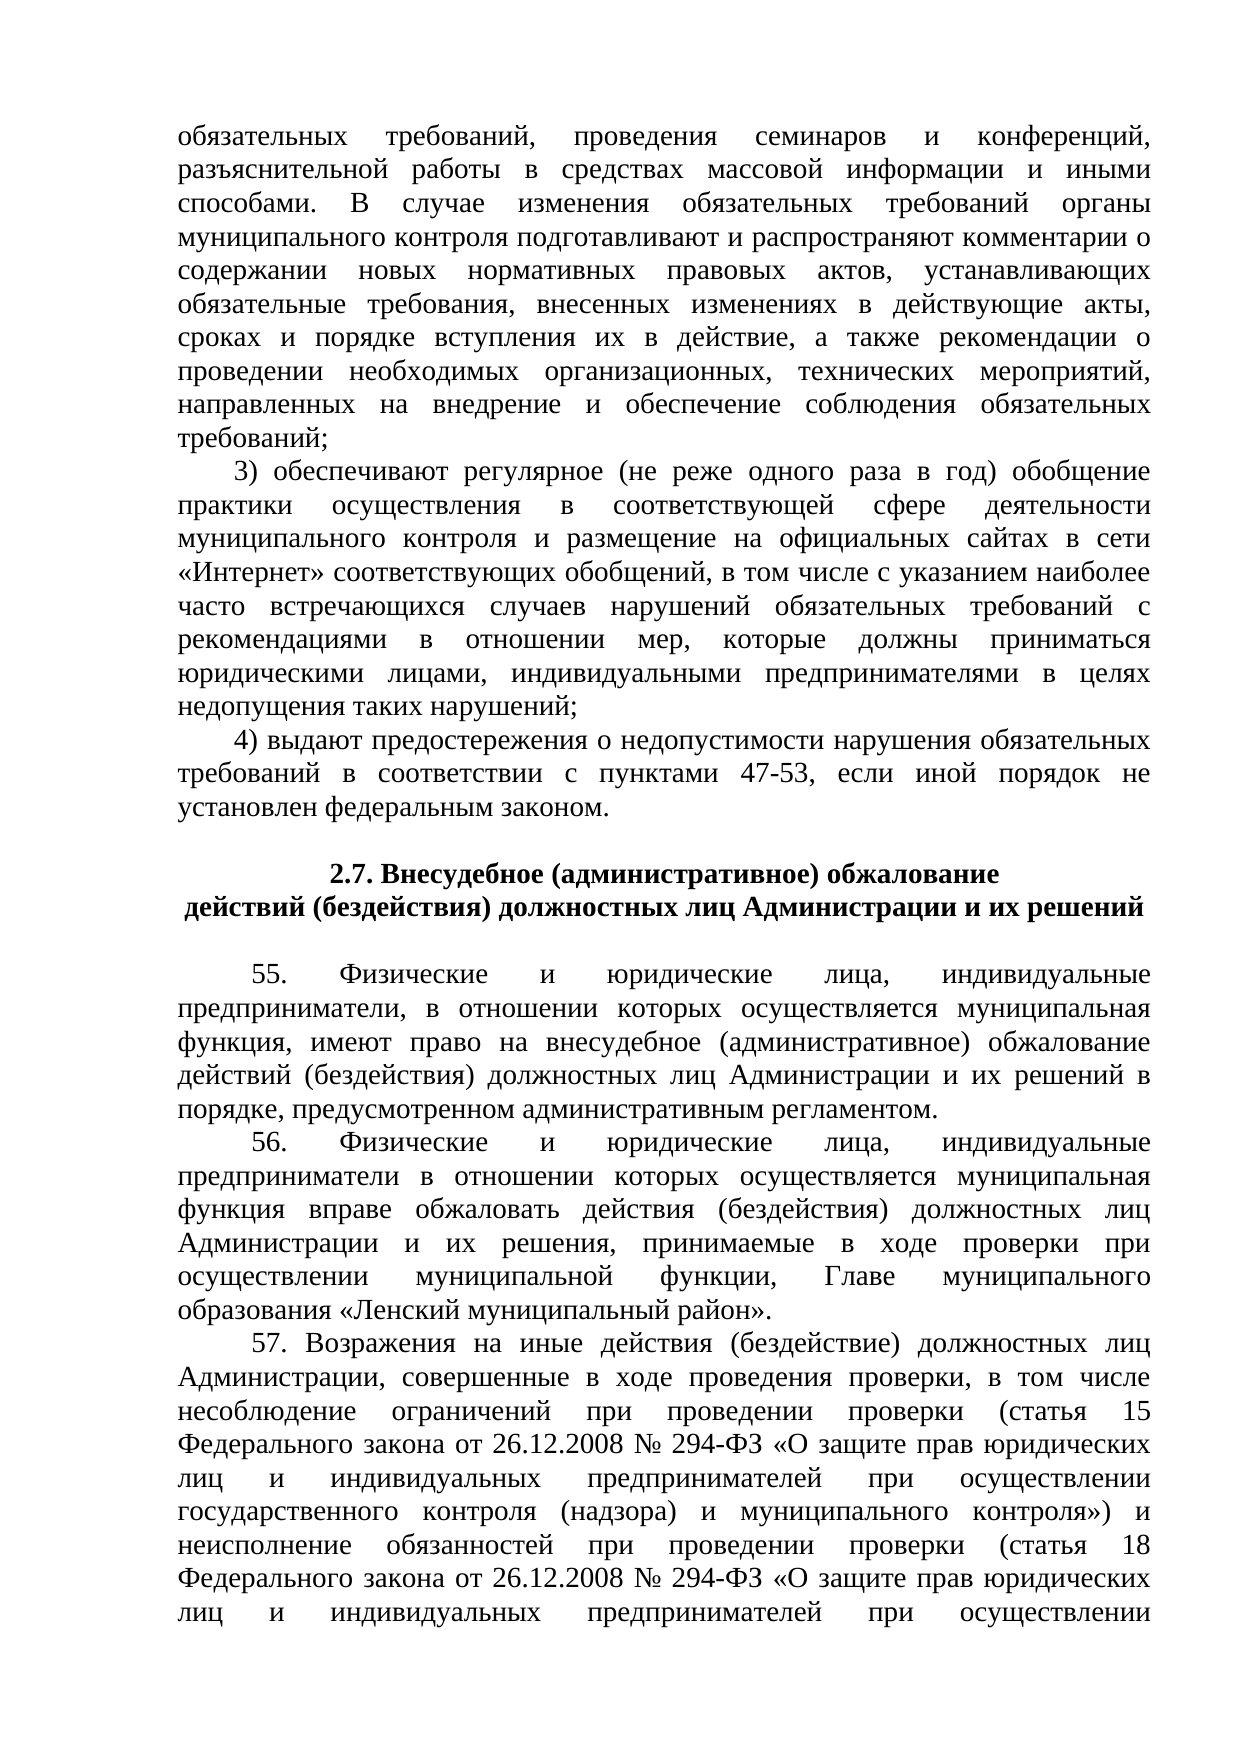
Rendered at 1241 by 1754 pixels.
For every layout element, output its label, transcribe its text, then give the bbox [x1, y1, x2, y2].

text 4) выдают предостережения о недопустимости нарушения обязательных требований в соответствии с пунктами 47-53, если иной порядок не установлен федеральным законом. [177, 722, 1152, 822]
text 2.7. Внесудебное (административное) обжалование [177, 856, 1152, 889]
text действий (бездействия) должностных лиц Администрации и их решений [177, 889, 1152, 923]
text 3) обеспечивают регулярное (не реже одного раза в год) обобщение практики осуществления в соответствующей сфере деятельности муниципального контроля и размещение на официальных сайтах в сети «Интернет» соответствующих обобщений, в том числе с указанием наиболее часто встречающихся случаев нарушений обязательных требований с рекомендациями в отношении мер, которые должны приниматься юридическими лицами, индивидуальными предпринимателями в целях недопущения таких нарушений; [177, 453, 1152, 722]
text 56. Физические и юридические лица, индивидуальные предприниматели в отношении которых осуществляется муниципальная функция вправе обжаловать действия (бездействия) должностных лиц Администрации и их решения, принимаемые в ходе проверки при осуществлении муниципальной функции, Главе муниципального образования «Ленский муниципальный район». [177, 1124, 1152, 1326]
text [177, 118, 1152, 453]
text 55. Физические и юридические лица, индивидуальные предприниматели, в отношении которых осуществляется муниципальная функция, имеют право на внесудебное (административное) обжалование действий (бездействия) должностных лиц Администрации и их решений в порядке, предусмотренном административным регламентом. [177, 957, 1152, 1124]
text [177, 1326, 1152, 1627]
